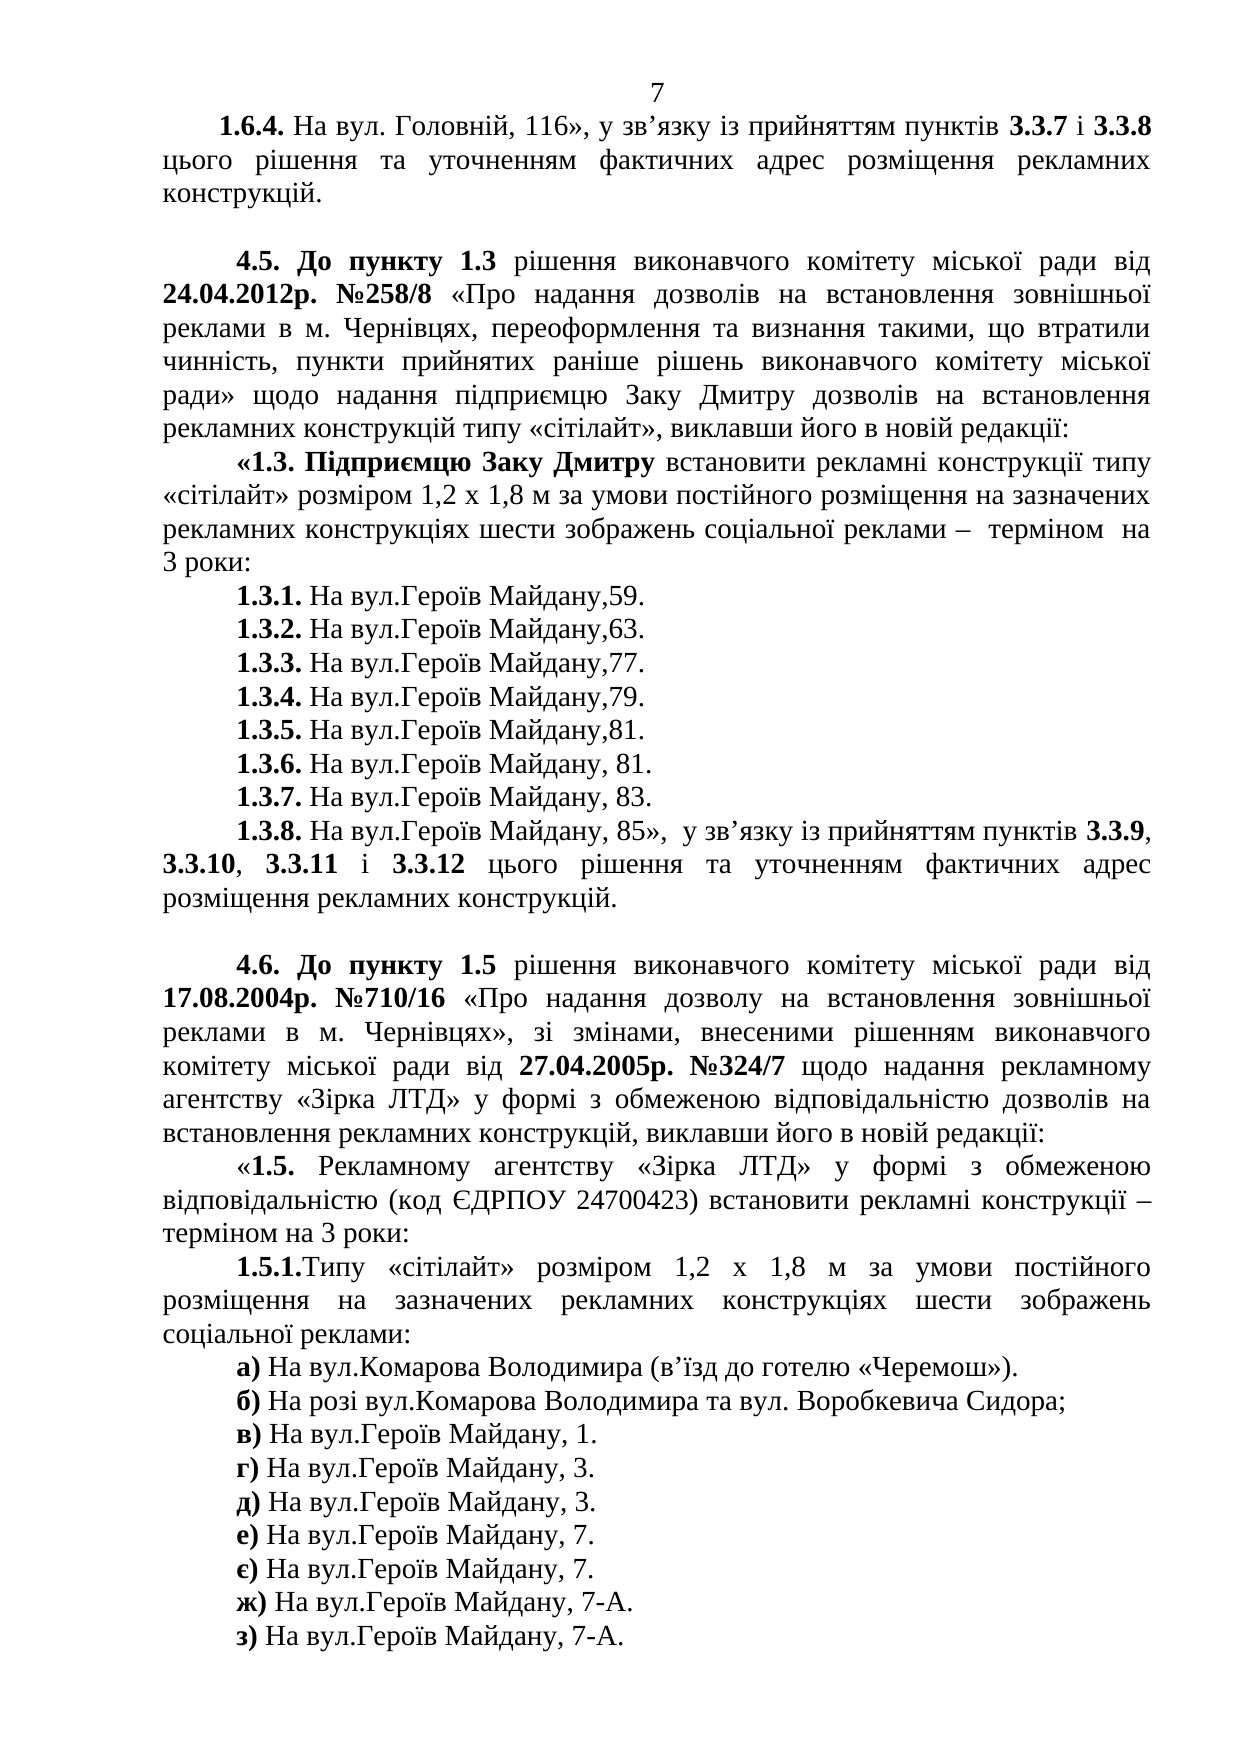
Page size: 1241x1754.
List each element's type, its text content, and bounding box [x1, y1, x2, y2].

text д) На вул.Героїв Майдану, 3. [162, 1484, 1152, 1517]
text «1.5. Рекламному агентству «Зірка ЛТД» у формі з обмеженою відповідальністю (код ЄДРПОУ 24700423) встановити рекламні конструкції – терміном на 3 роки: [162, 1148, 1152, 1249]
text 1.3.2. На вул.Героїв Майдану,63. [162, 612, 1152, 645]
text а) На вул.Комарова Володимира (в’їзд до готелю «Черемош»). [162, 1349, 1152, 1383]
text б) На розі вул.Комарова Володимира та вул. Воробкевича Сидора; [162, 1383, 1152, 1417]
text 4.6. До пункту 1.5 рішення виконавчого комітету міської ради від 17.08.2004р. №710/16 «Про надання дозволу на встановлення зовнішньої реклами в м. Чернівцях», зі змінами, внесеними рішенням виконавчого комітету міської ради від 27.04.2005р. №324/7 щодо надання рекламному агентству «Зірка ЛТД» у формі з обмеженою відповідальністю дозволів на встановлення рекламних конструкцій, виклавши його в новій редакції: [162, 947, 1152, 1148]
text 1.3.7. На вул.Героїв Майдану, 83. [162, 779, 1152, 813]
text «1.3. Підприємцю Заку Дмитру встановити рекламні конструкції типу «сітілайт» розміром 1,2 х за умови постійного розміщення на зазначених рекламних конструкціях шести зображень соціальної реклами – терміном на 3 роки: [162, 444, 1152, 578]
text з) На вул.Героїв Майдану, 7-А. [162, 1618, 1152, 1651]
text 1.3.6. На вул.Героїв Майдану, 81. [162, 746, 1152, 779]
text 1.5.1.Типу «сітілайт» розміром 1,2 х за умови постійного розміщення на зазначених рекламних конструкціях шести зображень соціальної реклами: [162, 1249, 1152, 1349]
text 1.3.4. На вул.Героїв Майдану,79. [162, 679, 1152, 712]
text ж) На вул.Героїв Майдану, 7-А. [162, 1584, 1152, 1618]
text є) На вул.Героїв Майдану, 7. [162, 1551, 1152, 1584]
text 1.3.3. На вул.Героїв Майдану,77. [162, 645, 1152, 679]
text г) На вул.Героїв Майдану, 3. [162, 1450, 1152, 1484]
text 1.6.4. На вул. Головній, 116», у зв’язку із прийняттям пунктів 3.3.7 і 3.3.8 цього рішення та уточненням фактичних адрес розміщення рекламних конструкцій. [162, 108, 1152, 209]
text в) На вул.Героїв Майдану, 1. [162, 1417, 1152, 1450]
text 1.3.1. На вул.Героїв Майдану,59. [162, 578, 1152, 612]
text 1.3.8. На вул.Героїв Майдану, 85», у зв’язку із прийняттям пунктів 3.3.9, 3.3.10, 3.3.11 і 3.3.12 цього рішення та уточненням фактичних адрес розміщення рекламних конструкцій. [162, 813, 1152, 913]
text 1.3.5. На вул.Героїв Майдану,81. [162, 712, 1152, 746]
text е) На вул.Героїв Майдану, 7. [162, 1517, 1152, 1551]
text 4.5. До пункту 1.3 рішення виконавчого комітету міської ради від 24.04.2012р. №258/8 «Про надання дозволів на встановлення зовнішньої реклами в м. Чернівцях, переоформлення та визнання такими, що втратили чинність, пункти прийнятих раніше рішень виконавчого комітету міської ради» щодо надання підприємцю Заку Дмитру дозволів на встановлення рекламних конструкцій типу «сітілайт», виклавши його в новій редакції: [162, 243, 1152, 444]
